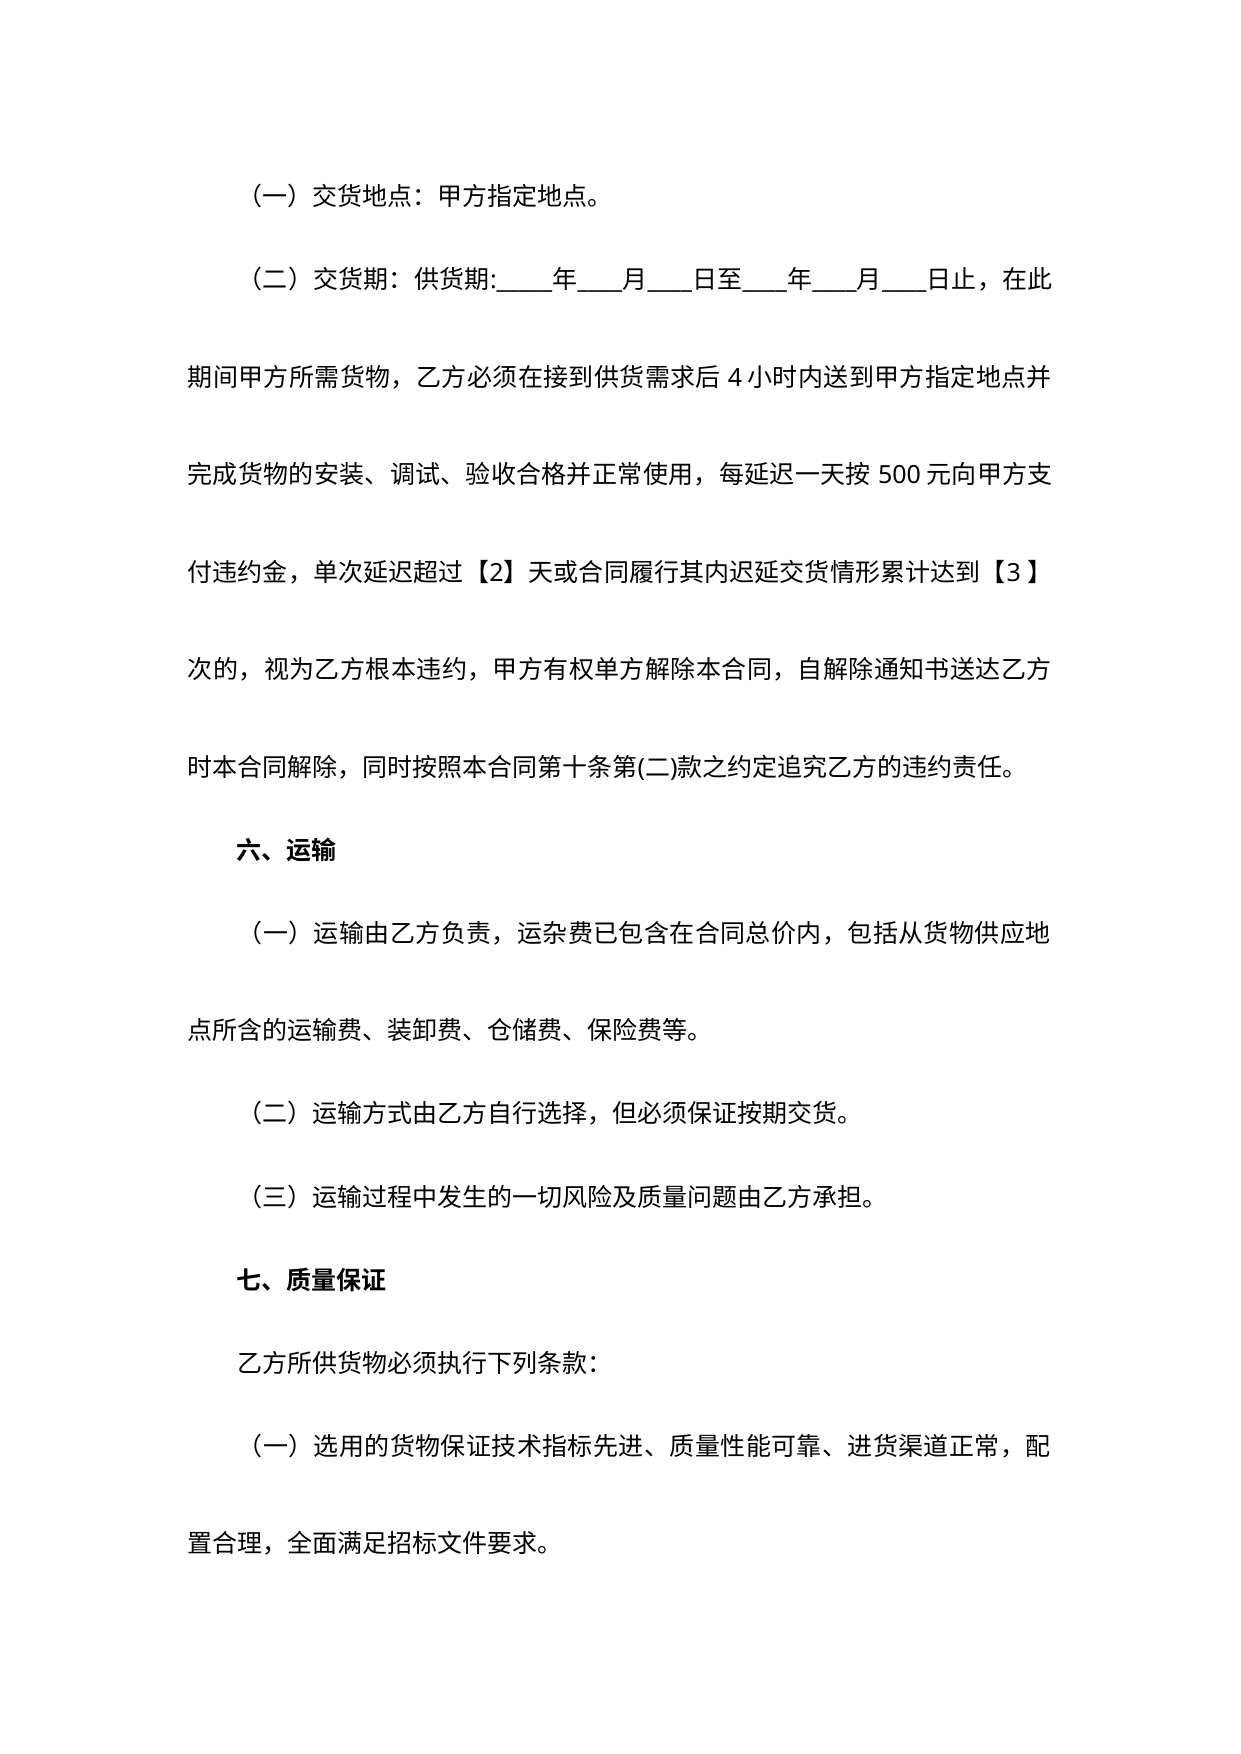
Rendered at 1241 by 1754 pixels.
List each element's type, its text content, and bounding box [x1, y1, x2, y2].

text （一）运输由乙方负责，运杂费已包含在合同总价内，包括从货物供应地点所含的运输费、装卸费、仓储费、保险费等。 [187, 899, 1053, 1061]
text （一）选用的货物保证技术指标先进、质量性能可靠、进货渠道正常，配置合理，全面满足招标文件要求。 [187, 1412, 1053, 1574]
text （三）运输过程中发生的一切风险及质量问题由乙方承担。 [187, 1163, 1053, 1228]
text （一）交货地点：甲方指定地点。 [187, 162, 1053, 227]
text （二）运输方式由乙方自行选择，但必须保证按期交货。 [187, 1079, 1053, 1144]
text 六、运输 [187, 816, 1053, 881]
text （二）交货期：供货期:_____年____月____日至____年____月____日止，在此期间甲方所需货物，乙方必须在接到供货需求后4小时内送到甲方指定地点并完成货物的安装、调试、验收合格并正常使用，每延迟一天按500元向甲方支付违约金，单次延迟超过【2】天或合同履行其内迟延交货情形累计达到【3 】次的，视为乙方根本违约，甲方有权单方解除本合同，自解除通知书送达乙方时本合同解除，同时按照本合同第十条第(二)款之约定追究乙方的违约责任。 [187, 245, 1053, 798]
text 乙方所供货物必须执行下列条款： [187, 1329, 1053, 1394]
text 七、质量保证 [187, 1246, 1053, 1311]
